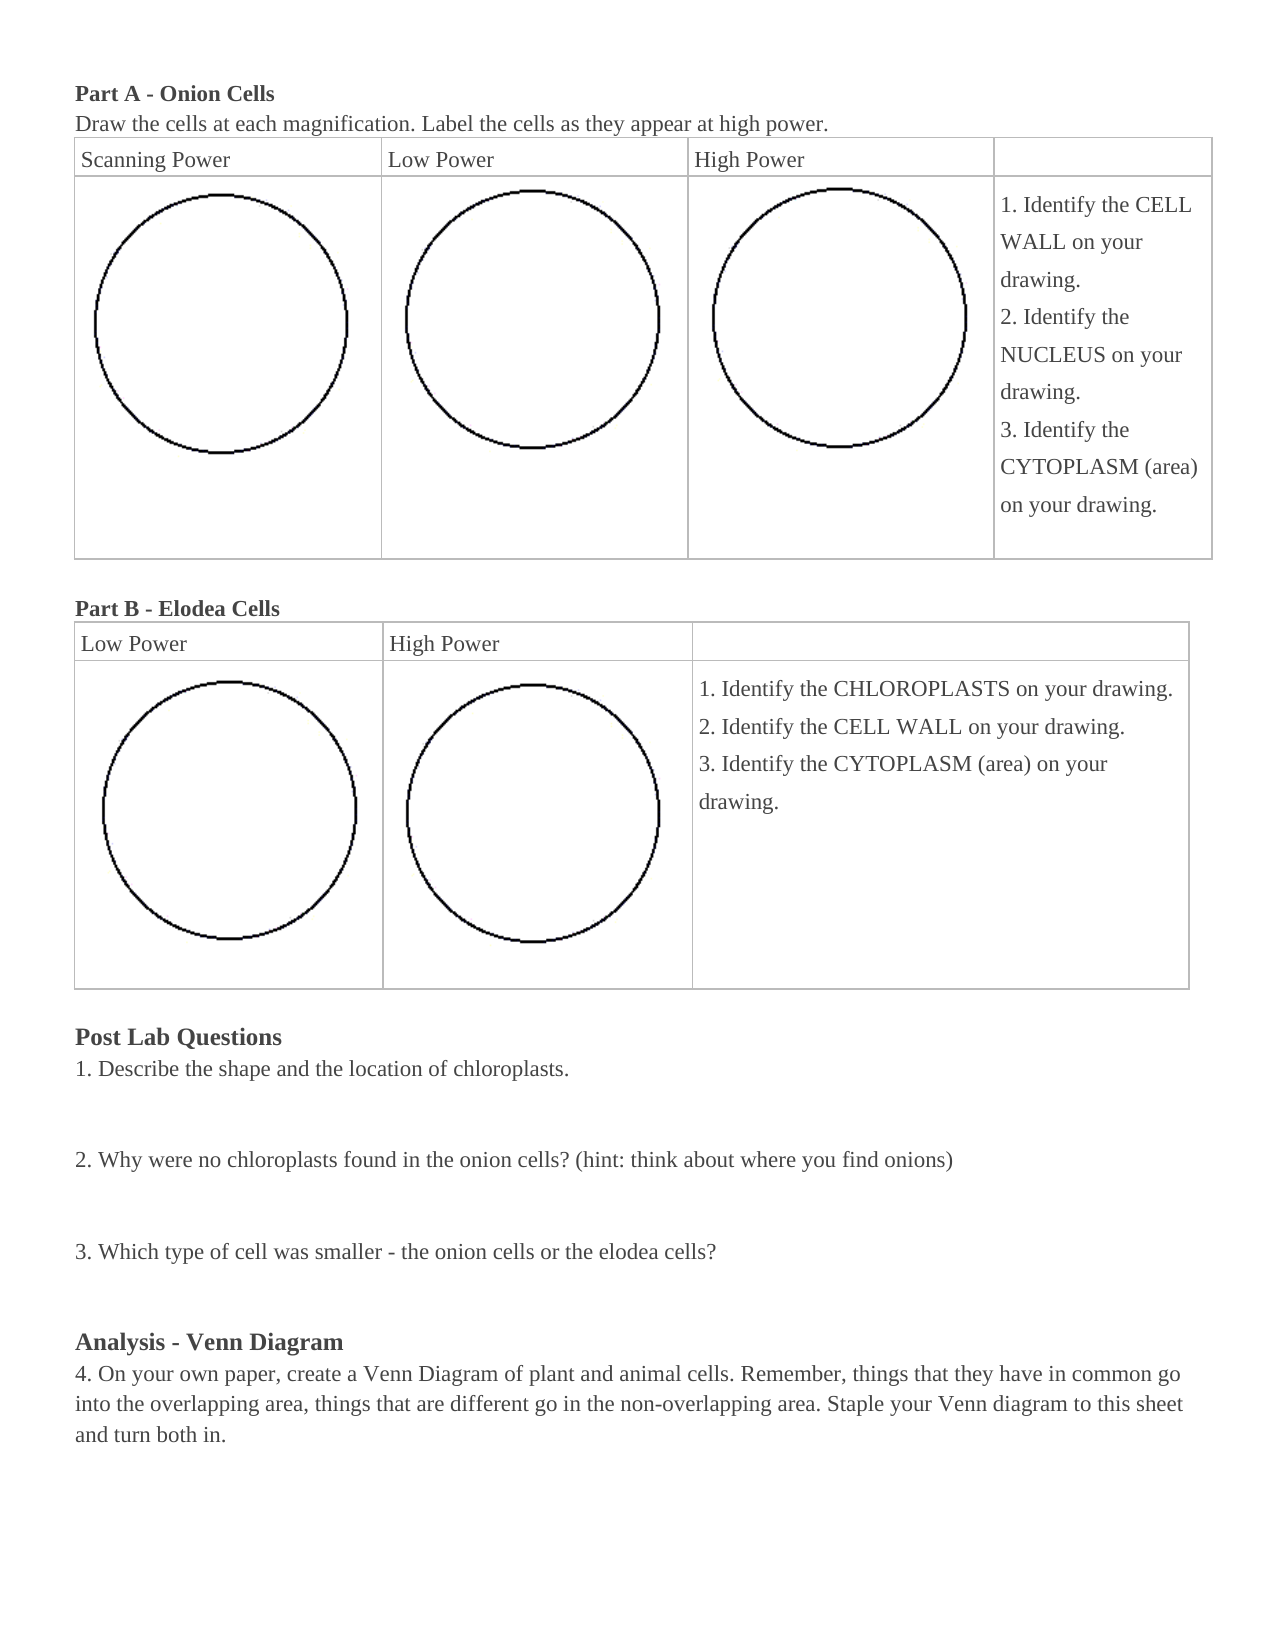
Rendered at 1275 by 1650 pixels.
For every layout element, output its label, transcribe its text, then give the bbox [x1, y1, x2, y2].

table_cell [382, 177, 687, 558]
picture [693, 186, 984, 457]
picture [83, 678, 374, 949]
picture [386, 187, 677, 459]
table_cell 1. Identify the CELL WALL on your drawing. 2. Identify the NUCLEUS on your drawing. 3. Identify the CYTOPLASM (area) on your drawing. [995, 177, 1211, 558]
text 3. Which type of cell was smaller - the onion cells or the elodea cells? [75, 1233, 1200, 1264]
text 1. Describe the shape and the location of chloroplasts. [75, 1050, 1200, 1081]
table_header Scanning Power [75, 138, 381, 175]
text Draw the cells at each magnification. Label the cells as they appear at high power. [75, 106, 1200, 137]
table_cell [384, 661, 692, 988]
table_header High Power [384, 623, 692, 659]
table_header [693, 623, 1188, 659]
table_cell [689, 177, 993, 558]
picture [387, 681, 677, 952]
table_cell [75, 661, 382, 988]
picture [75, 192, 365, 463]
text Part B - Elodea Cells [75, 590, 1200, 621]
table_cell 1. Identify the CHLOROPLASTS on your drawing. 2. Identify the CELL WALL on your drawing. 3. Identify the CYTOPLASM (area) on your drawing. [693, 661, 1188, 988]
table_header Low Power [75, 623, 382, 659]
text Post Lab Questions [75, 1020, 1200, 1050]
table_cell [75, 177, 381, 558]
table_header [995, 138, 1211, 175]
table_header Low Power [382, 138, 687, 175]
text 4. On your own paper, create a Venn Diagram of plant and animal cells. Remember, things that they have in common go into the overlapping area, things that are different go in the non-overlapping area. Staple your Venn diagram to this sheet and turn both in. [75, 1356, 1200, 1447]
text Analysis - Venn Diagram [75, 1325, 1200, 1356]
text Part A - Onion Cells [75, 75, 1200, 106]
text 2. Why were no chloroplasts found in the onion cells? (hint: think about where you find onions) [75, 1142, 1200, 1172]
table_header High Power [689, 138, 993, 175]
